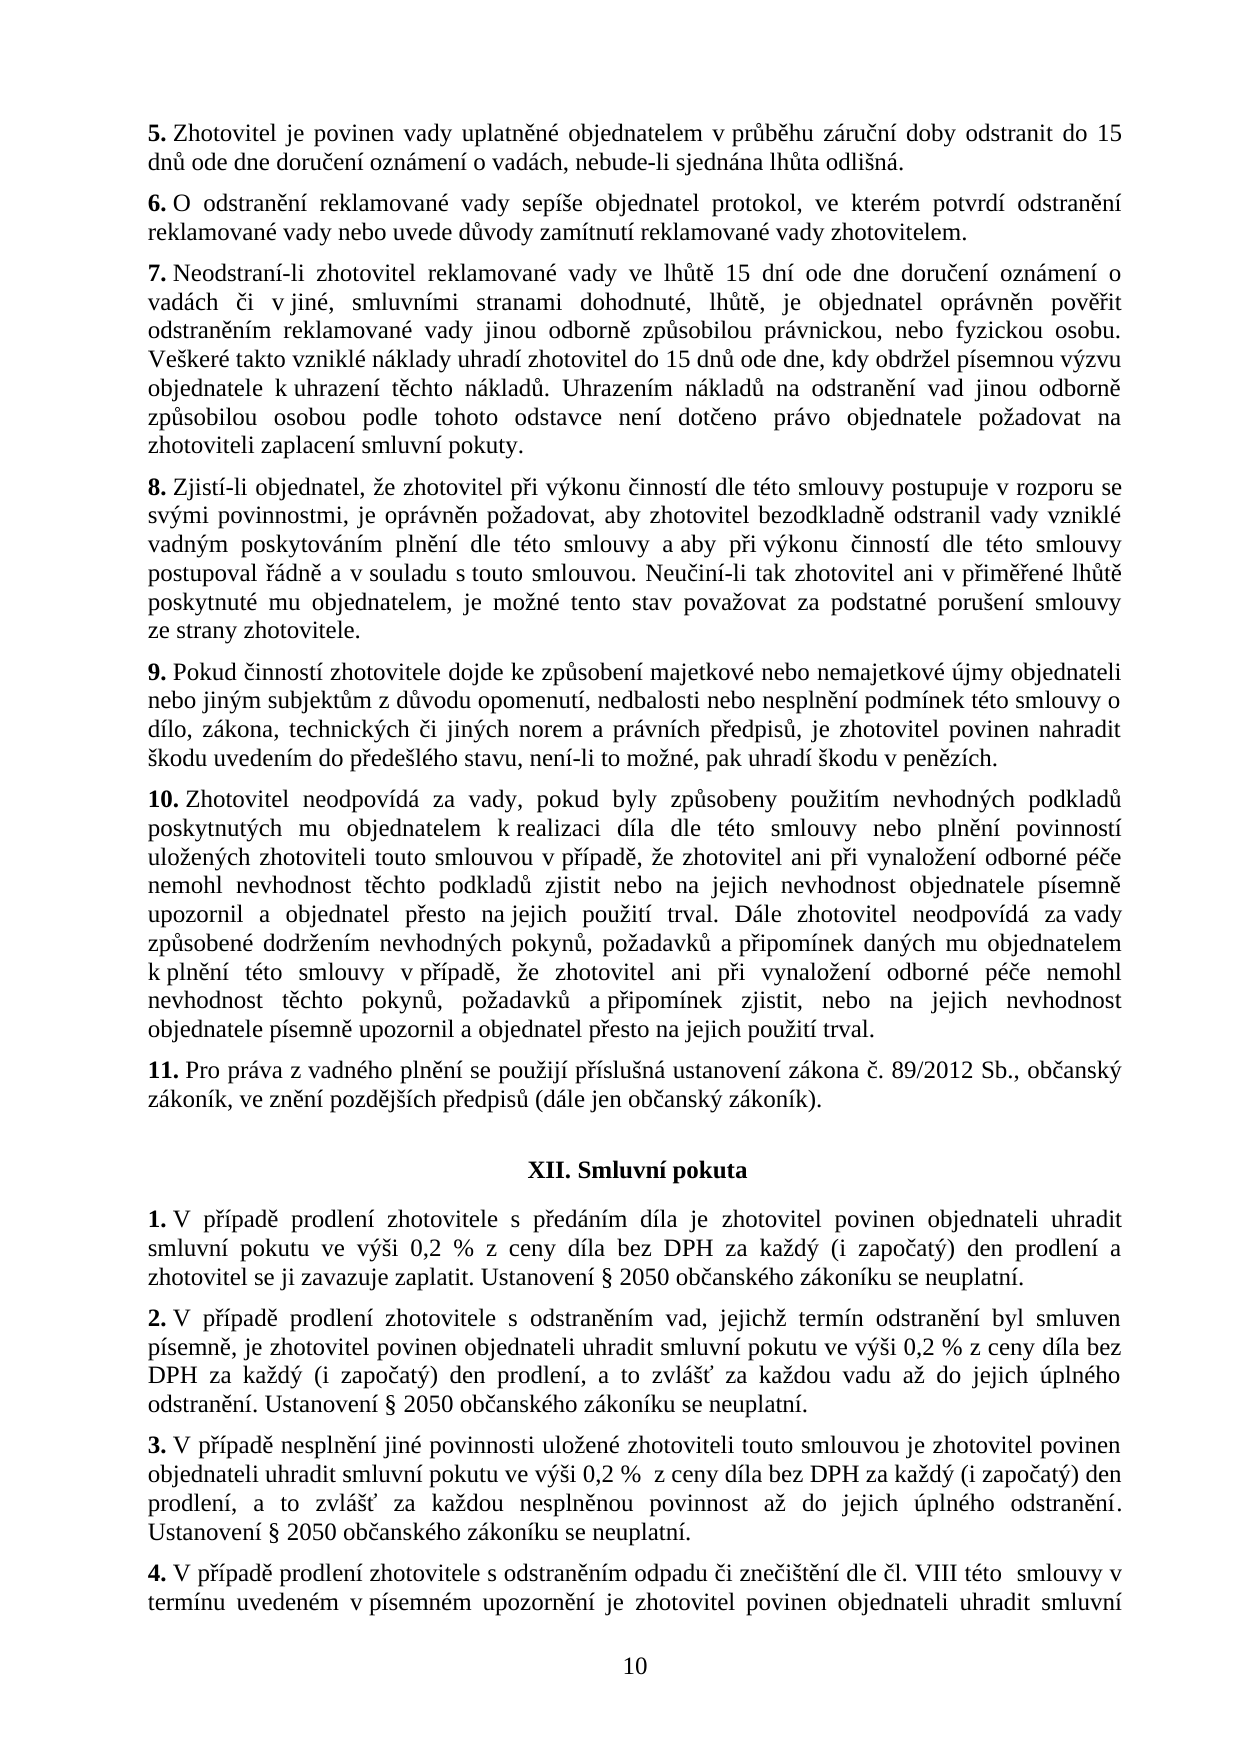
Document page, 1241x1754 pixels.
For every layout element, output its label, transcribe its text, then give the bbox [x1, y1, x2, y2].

subtitle Zjistí-li objednatel, že zhotovitel při výkonu činností dle této smlouvy postupuje v rozporu se svými povinnostmi, je oprávněn požadovat, aby zhotovitel bezodkladně odstranil vady vzniklé vadným poskytováním plnění dle této smlouvy a aby při výkonu činností dle této smlouvy postupoval řádně a v souladu s touto smlouvou. Neučiní-li tak zhotovitel ani v přiměřené lhůtě poskytnuté mu objednatelem, je možné tento stav považovat za podstatné porušení smlouvy ze strany zhotovitele. [148, 472, 1122, 644]
subtitle Zhotovitel je povinen vady uplatněné objednatelem v průběhu záruční doby odstranit do 15 dnů ode dne doručení oznámení o vadách, nebude-li sjednána lhůta odlišná. [148, 118, 1122, 176]
subtitle Smluvní pokuta [178, 1155, 1122, 1183]
subtitle Zhotovitel neodpovídá za vady, pokud byly způsobeny použitím nevhodných podkladů poskytnutých mu objednatelem k realizaci díla dle této smlouvy nebo plnění povinností uložených zhotoviteli touto smlouvou v případě, že zhotovitel ani při vynaložení odborné péče nemohl nevhodnost těchto podkladů zjistit nebo na jejich nevhodnost objednatele písemně upozornil a objednatel přesto na jejich použití trval. Dále zhotovitel neodpovídá za vady způsobené dodržením nevhodných pokynů, požadavků a připomínek daných mu objednatelem k plnění této smlouvy v případě, že zhotovitel ani při vynaložení odborné péče nemohl nevhodnost těchto pokynů, požadavků a připomínek zjistit, nebo na jejich nevhodnost objednatele písemně upozornil a objednatel přesto na jejich použití trval. [148, 784, 1122, 1043]
subtitle Neodstraní-li zhotovitel reklamované vady ve lhůtě 15 dní ode dne doručení oznámení o vadách či v jiné, smluvními stranami dohodnuté, lhůtě, je objednatel oprávněn pověřit odstraněním reklamované vady jinou odborně způsobilou právnickou, nebo fyzickou osobu. Veškeré takto vzniklé náklady uhradí zhotovitel do 15 dnů ode dne, kdy obdržel písemnou výzvu objednatele k uhrazení těchto nákladů. Uhrazením nákladů na odstranění vad jinou odborně způsobilou osobou podle tohoto odstavce není dotčeno právo objednatele požadovat na zhotoviteli zaplacení smluvní pokuty. [148, 258, 1122, 459]
subtitle Pokud činností zhotovitele dojde ke způsobení majetkové nebo nemajetkové újmy objednateli nebo jiným subjektům z důvodu opomenutí, nedbalosti nebo nesplnění podmínek této smlouvy o dílo, zákona, technických či jiných norem a právních předpisů, je zhotovitel povinen nahradit škodu uvedením do předešlého stavu, není-li to možné, pak uhradí škodu v penězích. [148, 657, 1122, 772]
subtitle O odstranění reklamované vady sepíše objednatel protokol, ve kterém potvrdí odstranění reklamované vady nebo uvede důvody zamítnutí reklamované vady zhotovitelem. [148, 188, 1122, 246]
subtitle V případě prodlení zhotovitele s odstraněním vad, jejichž termín odstranění byl smluven písemně, je zhotovitel povinen objednateli uhradit smluvní pokutu ve výši 0,2 % z ceny díla bez DPH za každý (i započatý) den prodlení, a to zvlášť za každou vadu až do jejich úplného odstranění. Ustanovení § 2050 občanského zákoníku se neuplatní. [148, 1303, 1122, 1418]
subtitle V případě prodlení zhotovitele s předáním díla je zhotovitel povinen objednateli uhradit smluvní pokutu ve výši 0,2 % z ceny díla bez DPH za každý (i započatý) den prodlení a zhotovitel se ji zavazuje zaplatit. Ustanovení § 2050 občanského zákoníku se neuplatní. [148, 1204, 1122, 1291]
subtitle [148, 1558, 1122, 1616]
subtitle V případě nesplnění jiné povinnosti uložené zhotoviteli touto smlouvou je zhotovitel povinen objednateli uhradit smluvní pokutu ve výši 0,2 % z ceny díla bez DPH za každý (i započatý) den prodlení, a to zvlášť za každou nesplněnou povinnost až do jejich úplného odstranění. Ustanovení § 2050 občanského zákoníku se neuplatní. [148, 1431, 1122, 1546]
subtitle Pro práva z vadného plnění se použijí příslušná ustanovení zákona č. 89/2012 Sb., občanský zákoník, ve znění pozdějších předpisů (dále jen občanský zákoník). [148, 1056, 1122, 1113]
